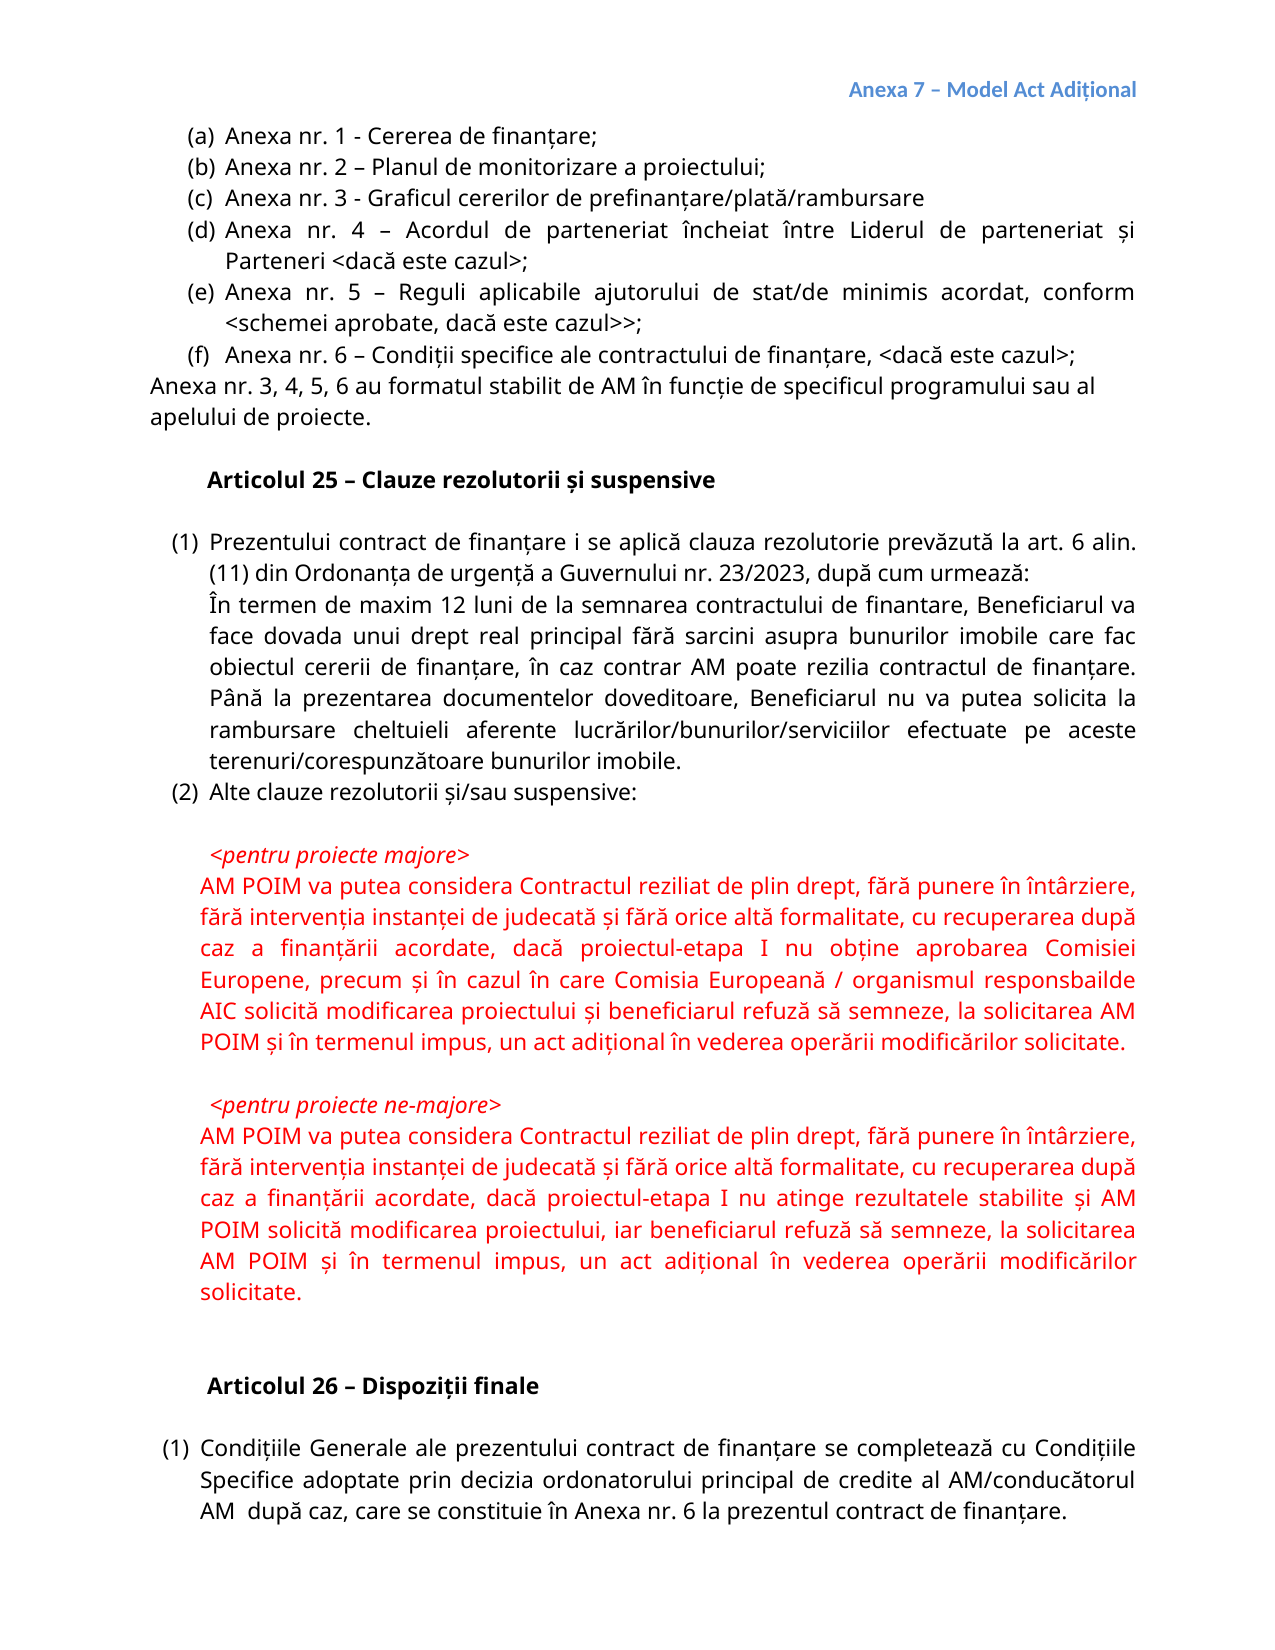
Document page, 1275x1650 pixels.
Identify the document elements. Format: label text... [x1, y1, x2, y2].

list <pentru proiecte majore> [209, 838, 1137, 870]
list Anexa nr. 1 - Cererea de finanțare; [187, 120, 1129, 151]
list Anexa nr. 6 – Condiții specifice ale contractului de finanțare, <dacă este cazul>; [187, 338, 1137, 370]
list Condițiile Generale ale prezentului contract de finanțare se completează cu Condițiile Specifice adoptate prin decizia ordonatorului principal de credite al AM/conducătorul AM după caz, care se constituie în Anexa nr. 6 la prezentul contract de finanțare. [162, 1432, 1137, 1526]
list Alte clauze rezolutorii și/sau suspensive: [172, 776, 1137, 807]
list În termen de maxim 12 luni de la semnarea contractului de finantare, Beneficiarul va face dovada unui drept real principal fără sarcini asupra bunurilor imobile care fac obiectul cererii de finanțare, în caz contrar AM poate rezilia contractul de finanțare. Până la prezentarea documentelor doveditoare, Beneficiarul nu va putea solicita la rambursare cheltuieli aferente lucrărilor/bunurilor/serviciilor efectuate pe aceste terenuri/corespunzătoare bunurilor imobile. [209, 588, 1137, 776]
list <pentru proiecte ne-majore> [209, 1088, 1137, 1120]
text Articolul 26 – Dispoziții finale [162, 1370, 1137, 1401]
list Anexa nr. 4 – Acordul de parteneriat încheiat între Liderul de parteneriat și Parteneri <dacă este cazul>; [187, 213, 1137, 276]
list Anexa nr. 2 – Planul de monitorizare a proiectului; [187, 151, 1137, 182]
text AM POIM va putea considera Contractul reziliat de plin drept, fără punere în întârziere, fără intervenţia instanţei de judecată şi fără orice altă formalitate, cu recuperarea după caz a finanţării acordate, dacă proiectul-etapa I nu obţine aprobarea Comisiei Europene, precum şi în cazul în care Comisia Europeană / organismul responsbailde AIC solicită modificarea proiectului şi beneficiarul refuză să semneze, la solicitarea AM POIM şi în termenul impus, un act adiţional în vederea operării modificărilor solicitate. [200, 870, 1137, 1057]
text AM POIM va putea considera Contractul reziliat de plin drept, fără punere în întârziere, fără intervenţia instanţei de judecată şi fără orice altă formalitate, cu recuperarea după caz a finanţării acordate, dacă proiectul-etapa I nu atinge rezultatele stabilite şi AM POIM solicită modificarea proiectului, iar beneficiarul refuză să semneze, la solicitarea AM POIM şi în termenul impus, un act adiţional în vederea operării modificărilor solicitate. [200, 1120, 1137, 1307]
text Articolul 25 – Clauze rezolutorii și suspensive [162, 463, 1137, 495]
text Anexa nr. 3, 4, 5, 6 au formatul stabilit de AM în funcție de specificul programului sau al apelului de proiecte. [150, 370, 1137, 432]
list Anexa nr. 5 – Reguli aplicabile ajutorului de stat/de minimis acordat, conform <schemei aprobate, dacă este cazul>>; [187, 276, 1137, 338]
list Anexa nr. 3 - Graficul cererilor de prefinanțare/plată/rambursare [187, 182, 1137, 213]
list Prezentului contract de finanțare i se aplică clauza rezolutorie prevăzută la art. 6 alin. (11) din Ordonanța de urgență a Guvernului nr. 23/2023, după cum urmează: [172, 526, 1137, 588]
